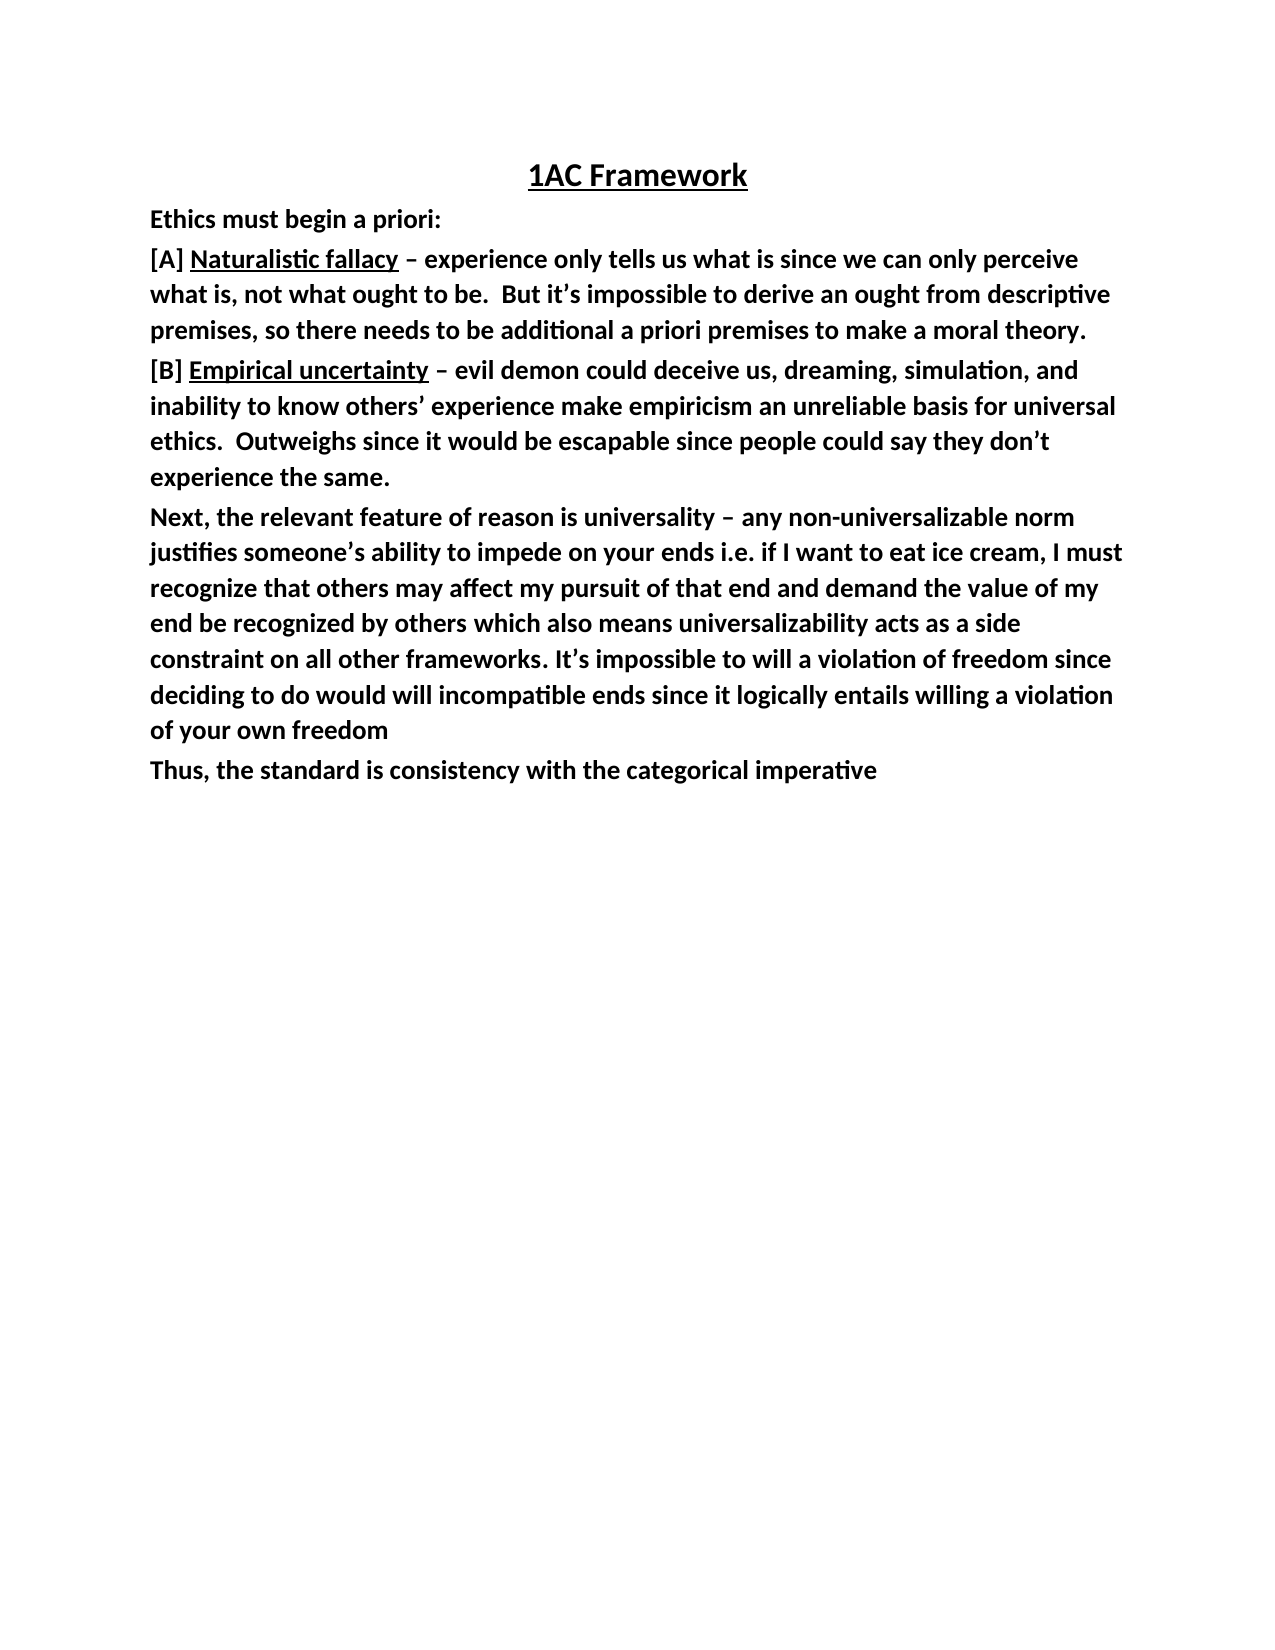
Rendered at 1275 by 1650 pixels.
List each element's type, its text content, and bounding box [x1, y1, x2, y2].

subtitle [A] Naturalistic fallacy – experience only tells us what is since we can only perceive what is, not what ought to be. But it’s impossible to derive an ought from descriptive premises, so there needs to be additional a priori premises to make a moral theory. [150, 242, 1125, 346]
subtitle 1AC Framework [150, 154, 1125, 195]
subtitle Next, the relevant feature of reason is universality – any non-universalizable norm justifies someone’s ability to impede on your ends i.e. if I want to eat ice cream, I must recognize that others may affect my pursuit of that end and demand the value of my end be recognized by others which also means universalizability acts as a side constraint on all other frameworks. It’s impossible to will a violation of freedom since deciding to do would will incompatible ends since it logically entails willing a violation of your own freedom [150, 500, 1125, 747]
subtitle Ethics must begin a priori: [150, 202, 1125, 235]
subtitle Thus, the standard is consistency with the categorical imperative [150, 753, 1125, 786]
subtitle [B] Empirical uncertainty – evil demon could deceive us, dreaming, simulation, and inability to know others’ experience make empiricism an unreliable basis for universal ethics. Outweighs since it would be escapable since people could say they don’t experience the same. [150, 353, 1125, 493]
